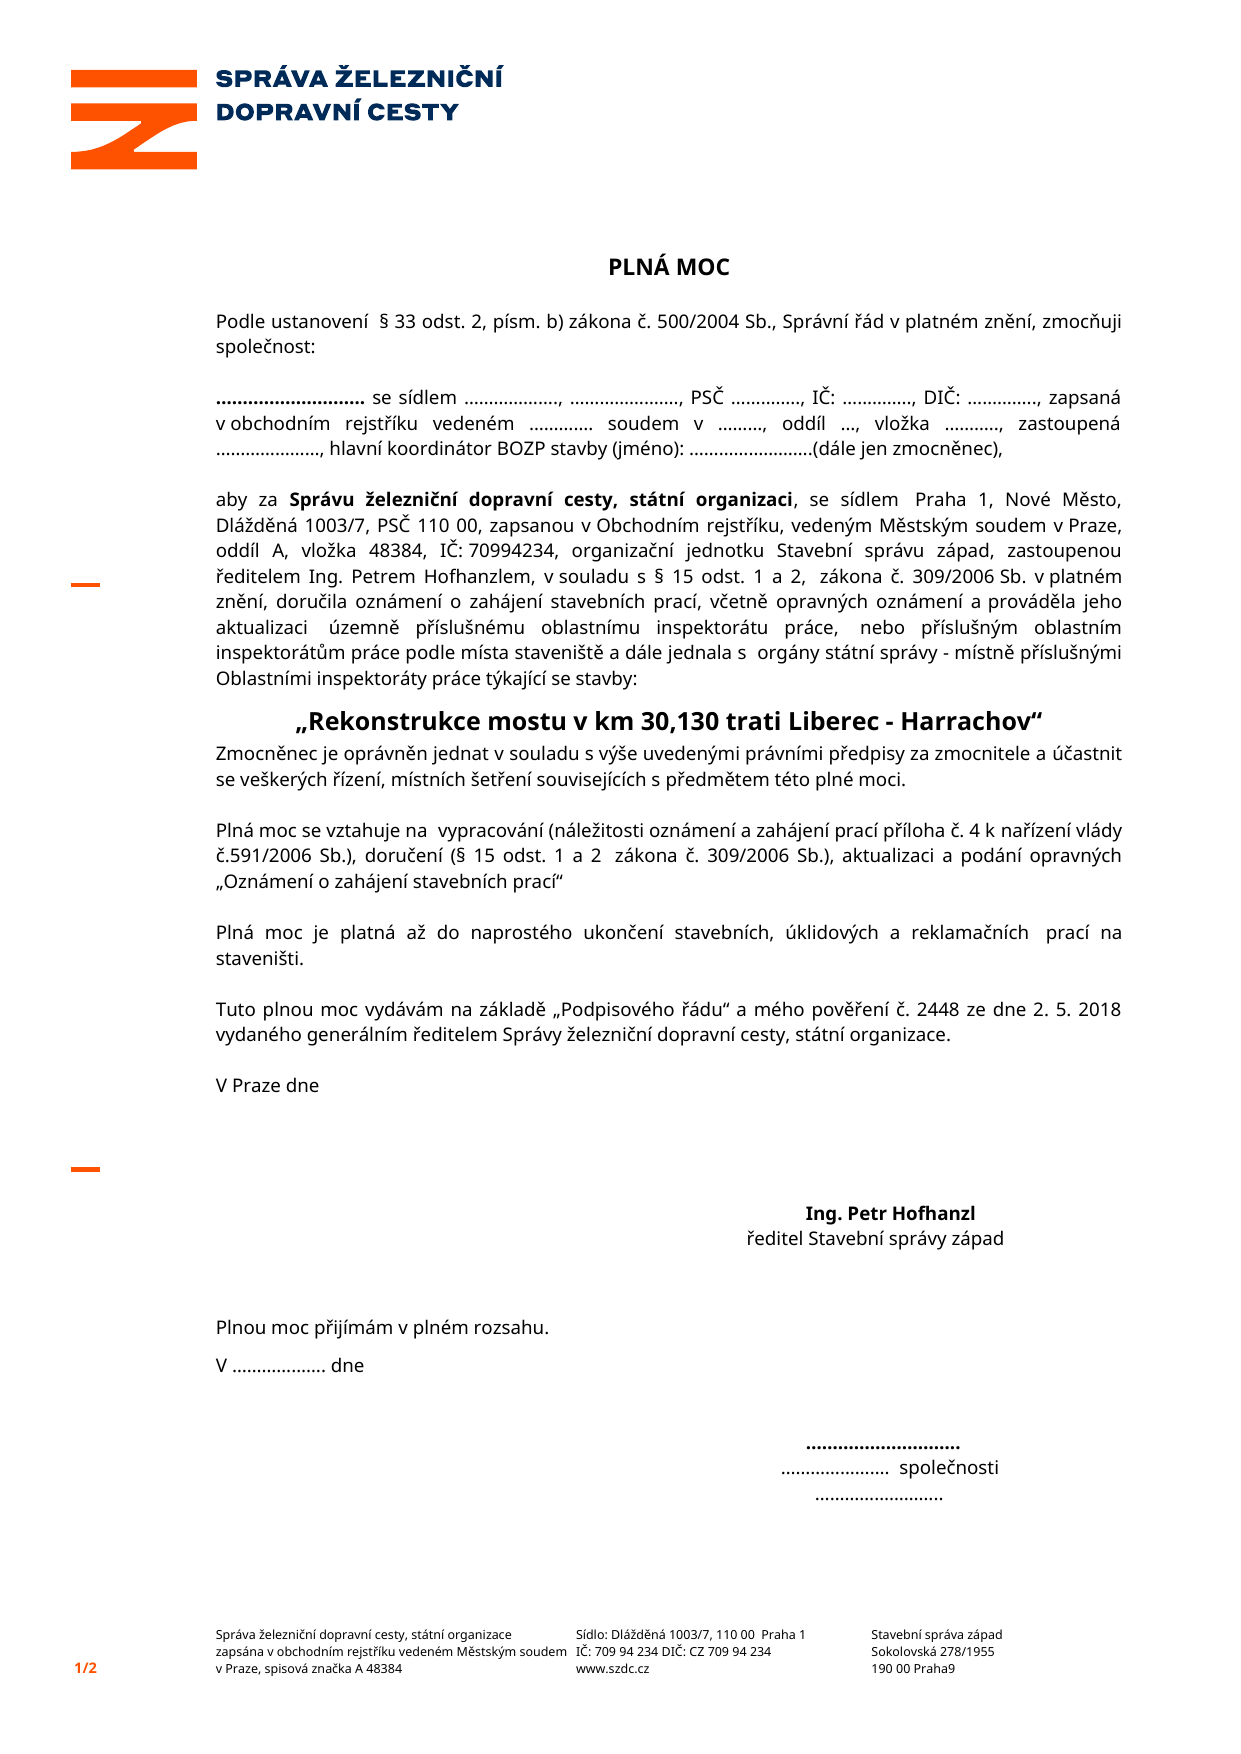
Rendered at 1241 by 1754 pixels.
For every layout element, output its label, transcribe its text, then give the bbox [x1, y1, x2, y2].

text Plná moc je platná až do naprostého ukončení stavebních, úklidových a reklamačních prací na staveništi. [216, 919, 1122, 970]
text ředitel Stavební správy západ [216, 1226, 1122, 1251]
text Zmocněnec je oprávněn jednat v souladu s výše uvedenými právními předpisy za zmocnitele a účastnit se veškerých řízení, místních šetření souvisejících s předmětem této plné moci. [216, 741, 1122, 792]
text Plná moc se vztahuje na vypracování (náležitosti oznámení a zahájení prací příloha č. 4 k nařízení vlády č.591/2006 Sb.), doručení (§ 15 odst. 2 zákona č. 309/2006 Sb.), aktualizaci a podání opravných „Oznámení o zahájení stavebních prací“ [216, 817, 1122, 894]
text Ing. Petr Hofhanzl [216, 1200, 1122, 1226]
text Podle ustanovení § 33 odst. 2, písm. b) zákona č. 500/2004 Sb., Správní řád v platném znění, zmocňuji společnost: [216, 308, 1122, 359]
text ………………………. se sídlem ………………., …………………., PSČ ………….., IČ: ………….., DIČ: ………….., zapsaná v obchodním rejstříku vedeném …………. soudem v ………, oddíl …, vložka ……….., zastoupená …………………, hlavní koordinátor BOZP stavby (jméno): …………………….(dále jen zmocněnec), [216, 384, 1122, 461]
text …………………….. [658, 1480, 1122, 1506]
text …………………. společnosti [658, 1455, 1122, 1480]
text Plnou moc přijímám v plném rozsahu. [216, 1314, 1122, 1340]
text Tuto plnou moc vydávám na základě „Podpisového řádu“ a mého pověření č. 2448 ze dne 2. 5. 2018 vydaného generálním ředitelem Správy železniční dopravní cesty, státní organizace. [216, 996, 1122, 1047]
text V Praze dne [216, 1072, 1122, 1098]
text V ………………. dne [216, 1353, 1122, 1378]
text PLNÁ MOC [216, 251, 1122, 282]
text „Rekonstrukce mostu v km 30,130 trati Liberec - Harrachov“ [216, 703, 1122, 737]
text ……………………….. [732, 1429, 1122, 1455]
text aby za Správu železniční dopravní cesty, státní organizaci, se sídlem Praha 1, Nové Město, Dlážděná 1003/7, PSČ 110 00, zapsanou v Obchodním rejstříku, vedeným Městským soudem v Praze, oddíl A, vložka 48384, IČ: 70994234, organizační jednotku Stavební správu západ, zastoupenou ředitelem Ing. Petrem Hofhanzlem, v souladu s § 15 odst. 2, zákona č. 309/2006 Sb. v platném znění, doručila oznámení o zahájení stavebních prací, včetně opravných oznámení a prováděla jeho aktualizaci územně příslušnému oblastnímu inspektorátu práce, nebo příslušným oblastním inspektorátům práce podle místa staveniště a dále jednala s orgány státní správy - místně příslušnými Oblastními inspektoráty práce týkající se stavby: [216, 487, 1122, 691]
